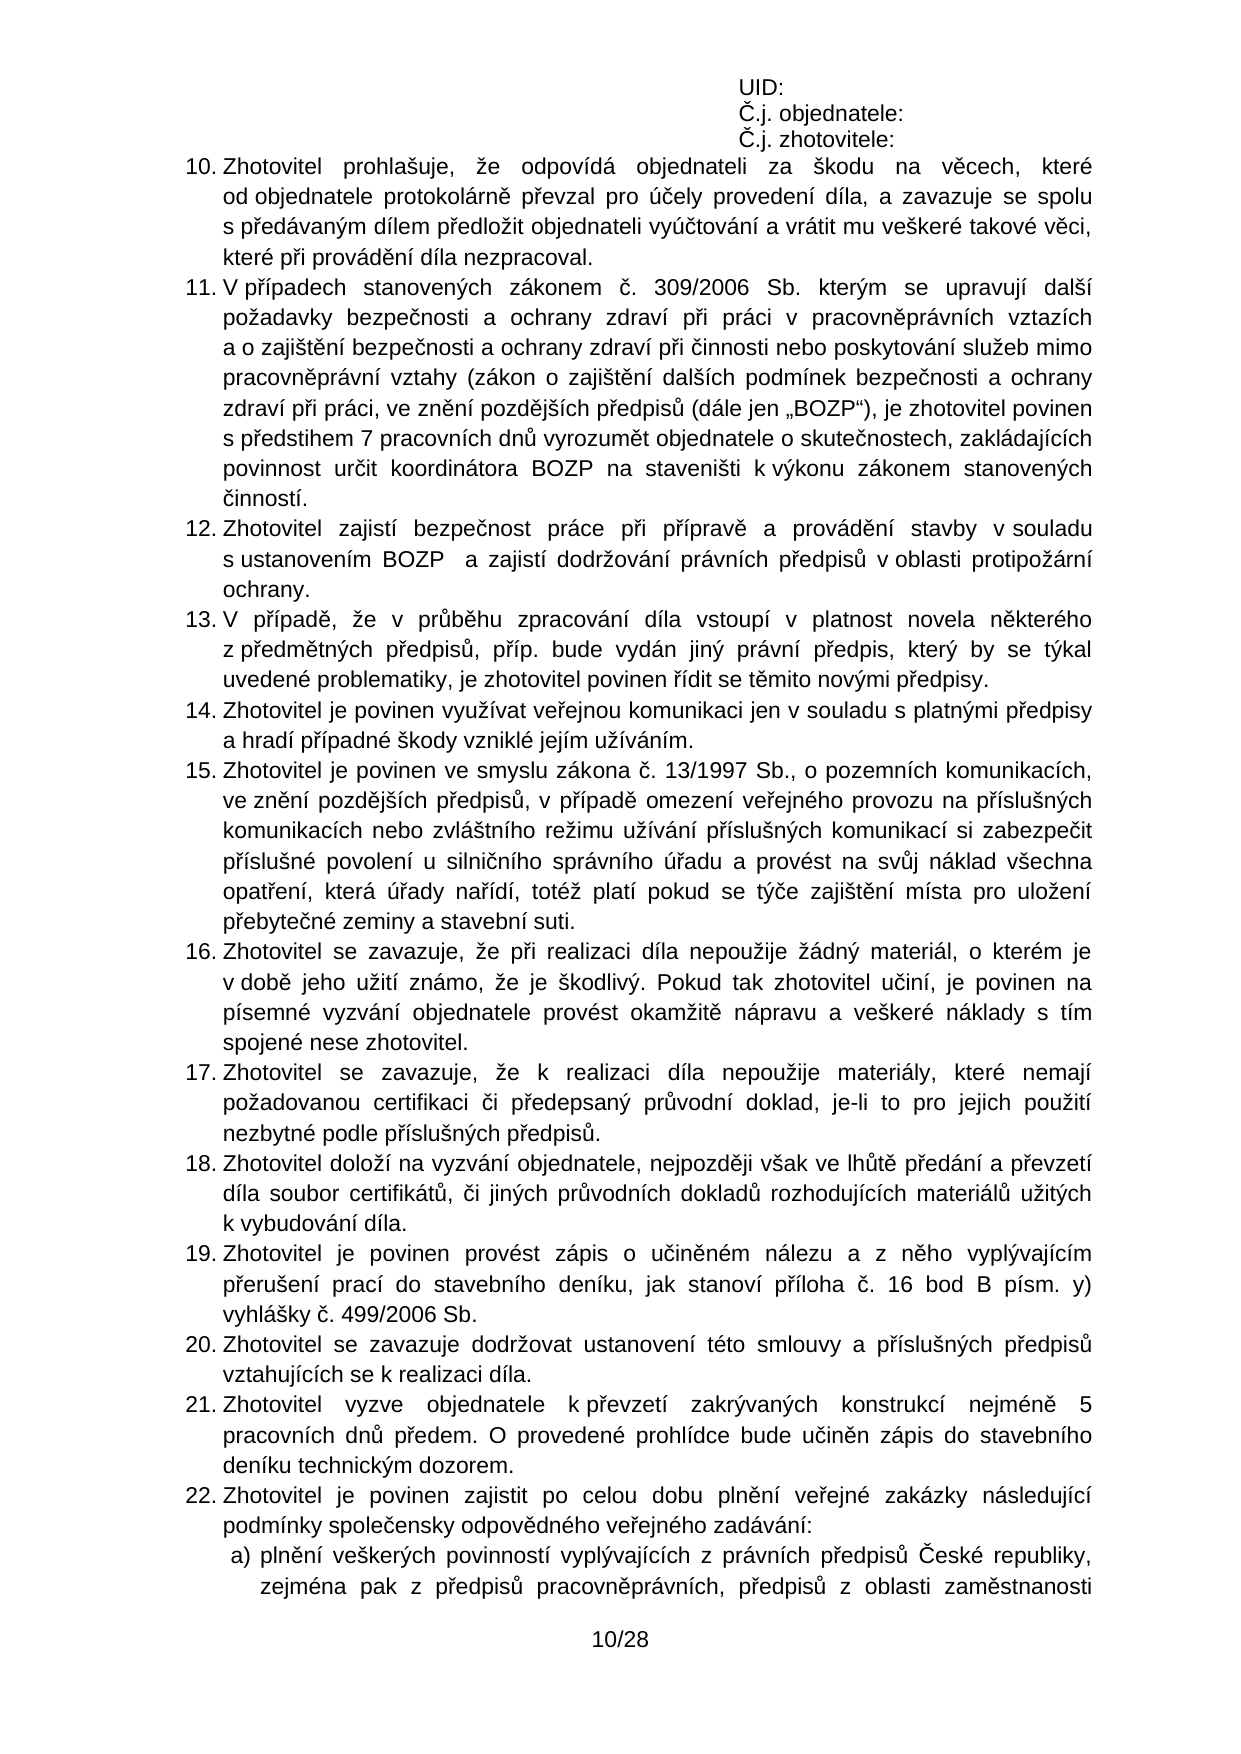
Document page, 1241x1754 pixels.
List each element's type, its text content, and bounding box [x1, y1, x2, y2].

list Zhotovitel je povinen ve smyslu zákona č. 13/1997 Sb., o pozemních komunikacích, ve znění pozdějších předpisů, v případě omezení veřejného provozu na příslušných komunikacích nebo zvláštního režimu užívání příslušných komunikací si zabezpečit příslušné povolení u silničního správního úřadu a provést na svůj náklad všechna opatření, která úřady nařídí, totéž platí pokud se týče zajištění místa pro uložení přebytečné zeminy a stavební suti. [185, 757, 1093, 934]
list V případech stanovených zákonem č. 309/2006 Sb. kterým se upravují další požadavky bezpečnosti a ochrany zdraví při práci v pracovněprávních vztazích a o zajištění bezpečnosti a ochrany zdraví při činnosti nebo poskytování služeb mimo pracovněprávní vztahy (zákon o zajištění dalších podmínek bezpečnosti a ochrany zdraví při práci, ve znění pozdějších předpisů (dále jen „BOZP“), je zhotovitel povinen s předstihem 7 pracovních dnů vyrozumět objednatele o skutečnostech, zakládajících povinnost určit koordinátora BOZP na staveništi k výkonu zákonem stanovených činností. [185, 274, 1093, 511]
list Zhotovitel se zavazuje, že k realizaci díla nepoužije materiály, které nemají požadovanou certifikaci či předepsaný průvodní doklad, je-li to pro jejich použití nezbytné podle příslušných předpisů. [185, 1059, 1093, 1146]
list Zhotovitel doloží na vyzvání objednatele, nejpozději však ve lhůtě předání a převzetí díla soubor certifikátů, či jiných průvodních dokladů rozhodujících materiálů užitých k vybudování díla. [185, 1150, 1093, 1236]
list Zhotovitel je povinen využívat veřejnou komunikaci jen v souladu s platnými předpisy a hradí případné škody vzniklé jejím užíváním. [185, 697, 1093, 753]
list Zhotovitel je povinen provést zápis o učiněném nálezu a z něho vyplývajícím přerušení prací do stavebního deníku, jak stanoví příloha č. 16 bod B písm. y) vyhlášky č. 499/2006 Sb. [185, 1240, 1093, 1327]
list Zhotovitel vyzve objednatele k převzetí zakrývaných konstrukcí nejméně 5 pracovních dnů předem. O provedené prohlídce bude učiněn zápis do stavebního deníku technickým dozorem. [185, 1391, 1093, 1478]
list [230, 1542, 1093, 1599]
list Zhotovitel zajistí bezpečnost práce při přípravě a provádění stavby v souladu s ustanovením BOZP a zajistí dodržování právních předpisů v oblasti protipožární ochrany. [185, 515, 1093, 602]
list Zhotovitel se zavazuje dodržovat ustanovení této smlouvy a příslušných předpisů vztahujících se k realizaci díla. [185, 1331, 1093, 1387]
list Zhotovitel se zavazuje, že při realizaci díla nepoužije žádný materiál, o kterém je v době jeho užití známo, že je škodlivý. Pokud tak zhotovitel učiní, je povinen na písemné vyzvání objednatele provést okamžitě nápravu a veškeré náklady s tím spojené nese zhotovitel. [185, 938, 1093, 1055]
list Zhotovitel prohlašuje, že odpovídá objednateli za škodu na věcech, které od objednatele protokolárně převzal pro účely provedení díla, a zavazuje se spolu s předávaným dílem předložit objednateli vyúčtování a vrátit mu veškeré takové věci, které při provádění díla nezpracoval. [185, 153, 1093, 270]
list Zhotovitel je povinen zajistit po celou dobu plnění veřejné zakázky následující podmínky společensky odpovědného veřejného zadávání: [185, 1482, 1093, 1538]
list V případě, že v průběhu zpracování díla vstoupí v platnost novela některého z předmětných předpisů, příp. bude vydán jiný právní předpis, který by se týkal uvedené problematiky, je zhotovitel povinen řídit se těmito novými předpisy. [185, 606, 1093, 693]
